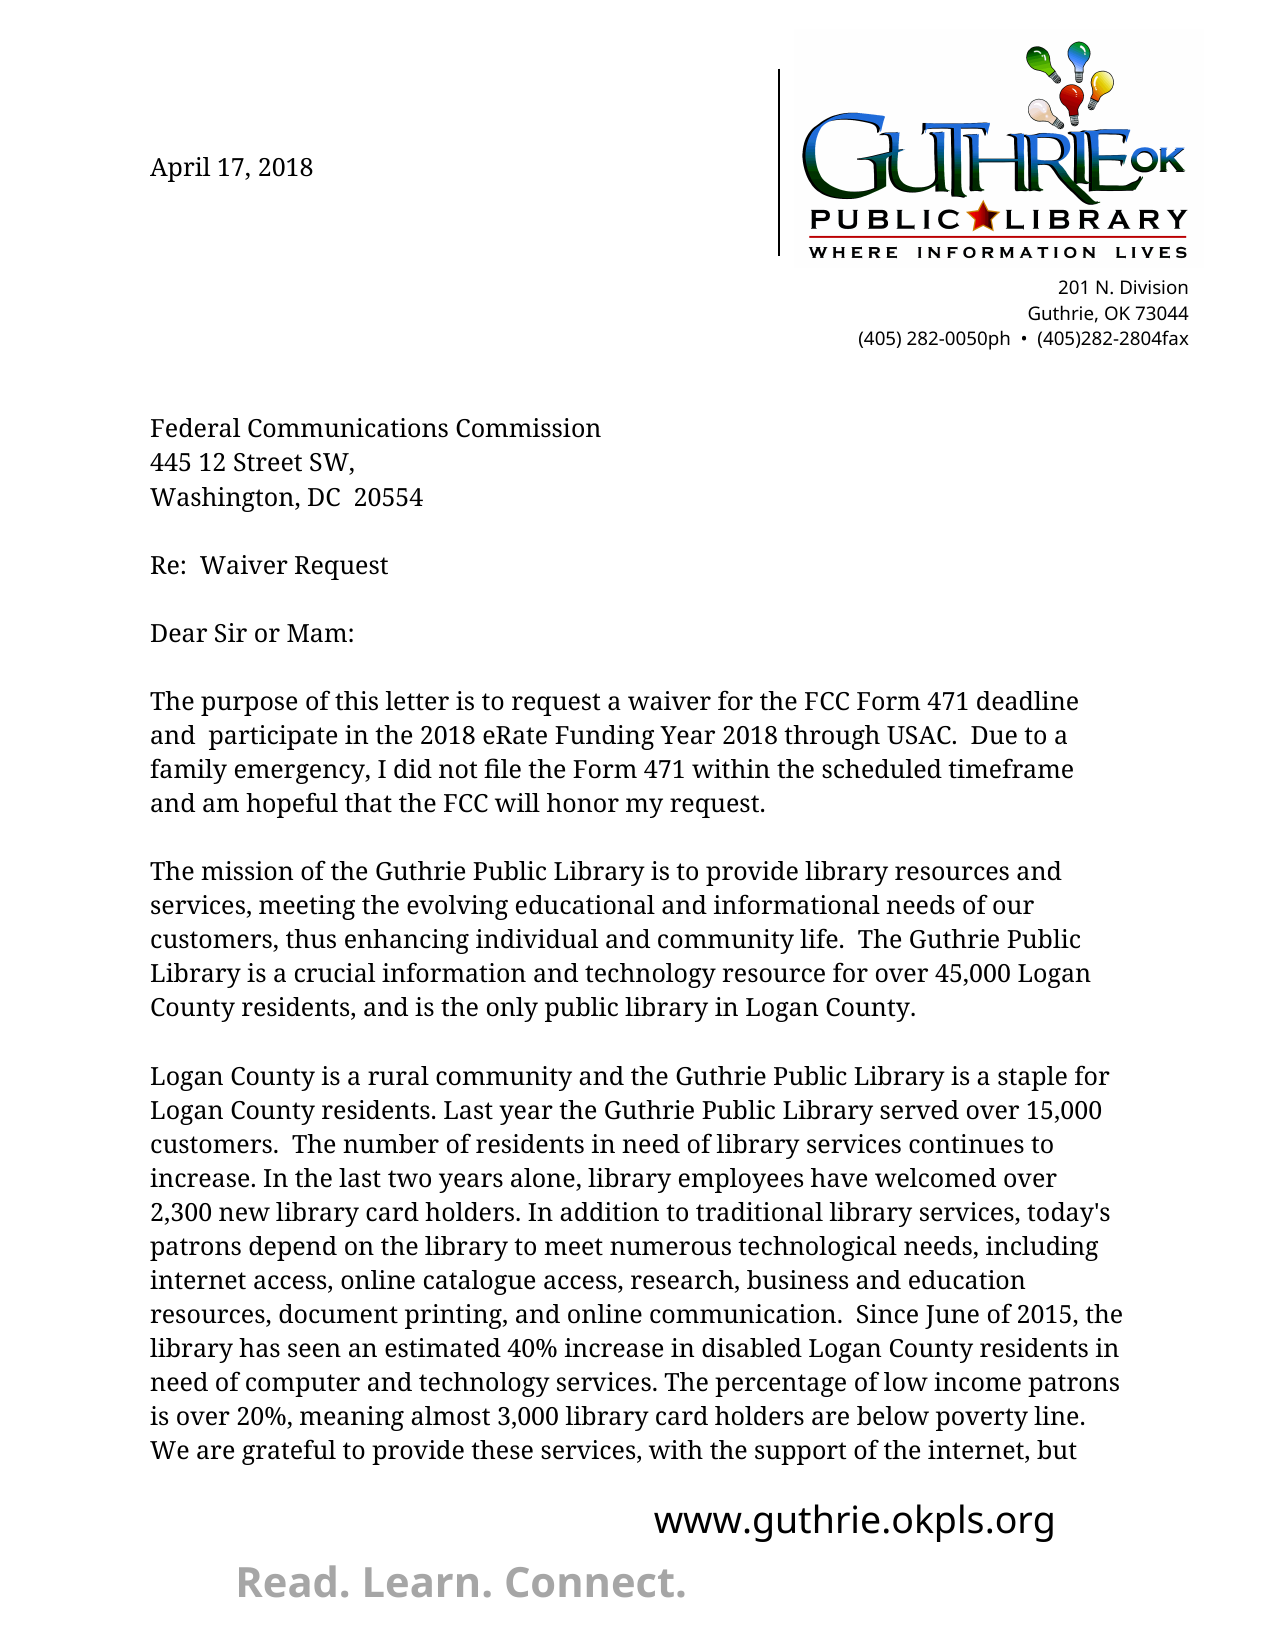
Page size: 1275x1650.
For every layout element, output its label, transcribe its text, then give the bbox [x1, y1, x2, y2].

text The purpose of this letter is to request a waiver for the FCC Form 471 deadline and participate in the 2018 eRate Funding Year 2018 through USAC. Due to a family emergency, I did not file the Form 471 within the scheduled timeframe and am hopeful that the FCC will honor my request. [150, 683, 1125, 820]
text April 17, 2018 [150, 150, 1125, 184]
text Federal Communications Commission [150, 252, 1125, 445]
text 445 12 Street SW, [150, 445, 1125, 479]
text The mission of the Guthrie Public Library is to provide library resources and services, meeting the evolving educational and informational needs of our customers, thus enhancing individual and community life. The Guthrie Public Library is a crucial information and technology resource for over 45,000 Logan County residents, and is the only public library in Logan County. [150, 854, 1125, 1024]
text Re: Waiver Request [150, 547, 1125, 581]
text Dear Sir or Mam: [150, 615, 1125, 649]
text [150, 1058, 1125, 1467]
text Washington, DC 20554 [150, 479, 1125, 513]
picture [793, 29, 1204, 268]
